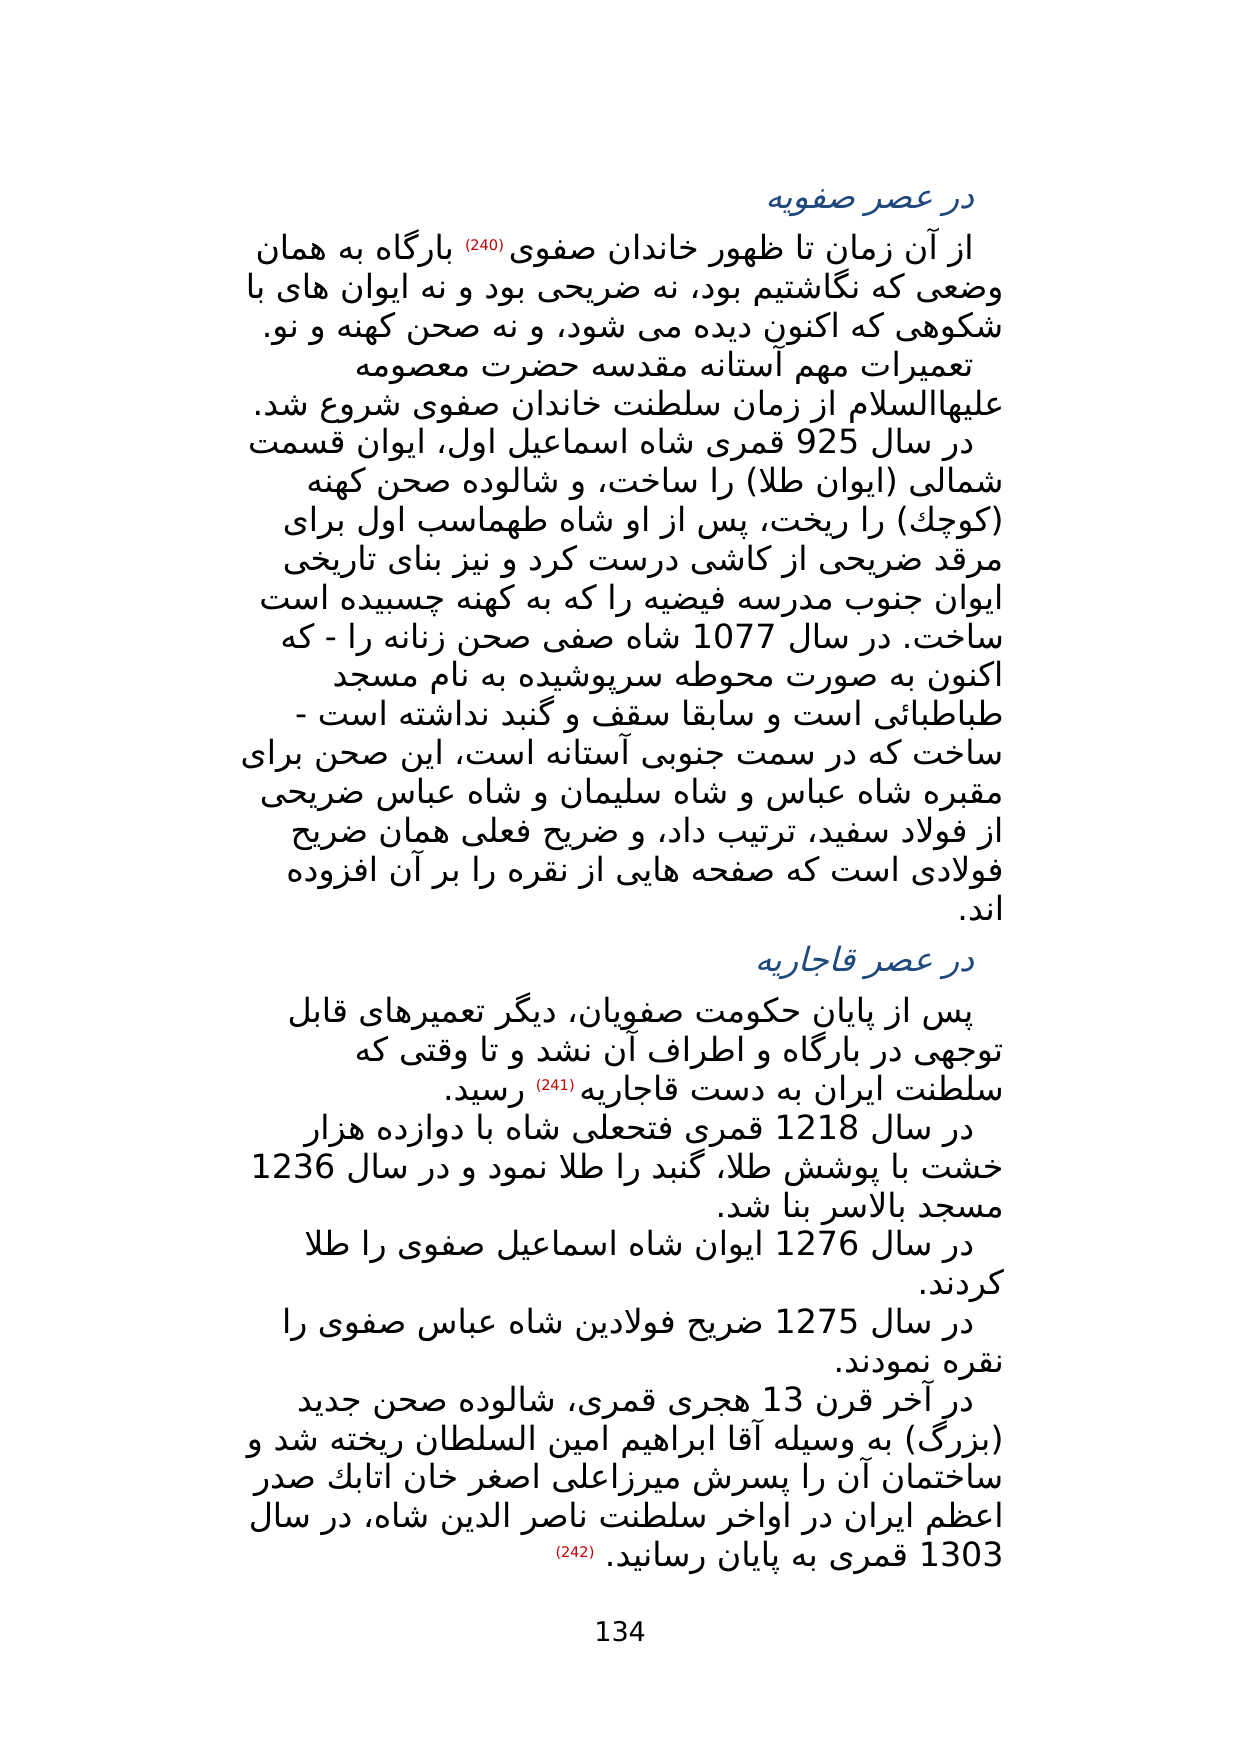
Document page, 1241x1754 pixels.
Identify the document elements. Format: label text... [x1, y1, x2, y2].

text در آخر قرن 13 هجرى قمرى، شالوده صحن جديد (بزرگ) به وسيله آقا ابراهيم امين السلطان ريخته شد و ساختمان آن را پسرش ميرزاعلى اصغر خان اتابك صدر اعظم ايران در اواخر سلطنت ناصر الدين شاه، در سال 1303 قمرى به پايان رسانيد. (242) [236, 1380, 1004, 1574]
text در سال 1276 ايوان شاه اسماعيل صفوى را طلا كردند. [236, 1225, 1004, 1303]
text پس از پايان حكومت صفويان، ديگر تعميرهاى قابل توجهى در بارگاه و اطراف آن نشد و تا وقتى كه سلطنت ايران به دست قاجاريه (241) رسيد. [236, 992, 1004, 1108]
text در سال 1218 قمرى فتحعلى شاه با دوازده هزار خشت با پوشش طلا، گنبد را طلا نمود و در سال 1236 مسجد بالاسر بنا شد. [236, 1108, 1004, 1225]
subtitle در عصر صفويه [236, 177, 1004, 216]
text تعميرات مهم آستانه مقدسه حضرت معصومه عليها‌السلام از زمان سلطنت خاندان صفوى شروع شد. [236, 345, 1004, 423]
text در سال 925 قمرى شاه اسماعيل اول، ايوان قسمت شمالى (ايوان طلا) را ساخت، و شالوده صحن كهنه (كوچك) را ريخت، پس از او شاه طهماسب اول براى مرقد ضريحى از كاشى درست كرد و نيز بناى تاريخى ايوان جنوب مدرسه فيضيه را كه به كهنه چسبيده است ساخت. در سال 1077 شاه صفى صحن زنانه را - كه اكنون به صورت محوطه سرپوشيده به نام مسجد طباطبائى است و سابقا سقف و گنبد نداشته است - ساخت كه در سمت جنوبى آستانه است، اين صحن براى مقبره شاه عباس و شاه سليمان و شاه عباس ضريحى از فولاد سفيد، ترتيب داد، و ضريح فعلى همان ضريح فولادى است كه صفحه هايى از نقره را بر آن افزوده اند. [236, 423, 1004, 928]
text در سال 1275 ضريح فولادين شاه عباس صفوى را نقره نمودند. [236, 1303, 1004, 1380]
text از آن زمان تا ظهور خاندان صفوى (240) بارگاه به همان وضعى كه نگاشتيم بود، نه ضريحى بود و نه ايوان هاى با شكوهى كه اكنون ديده مى شود، و نه صحن كهنه و نو. [236, 228, 1004, 345]
subtitle در عصر قاجاريه [236, 940, 1004, 979]
